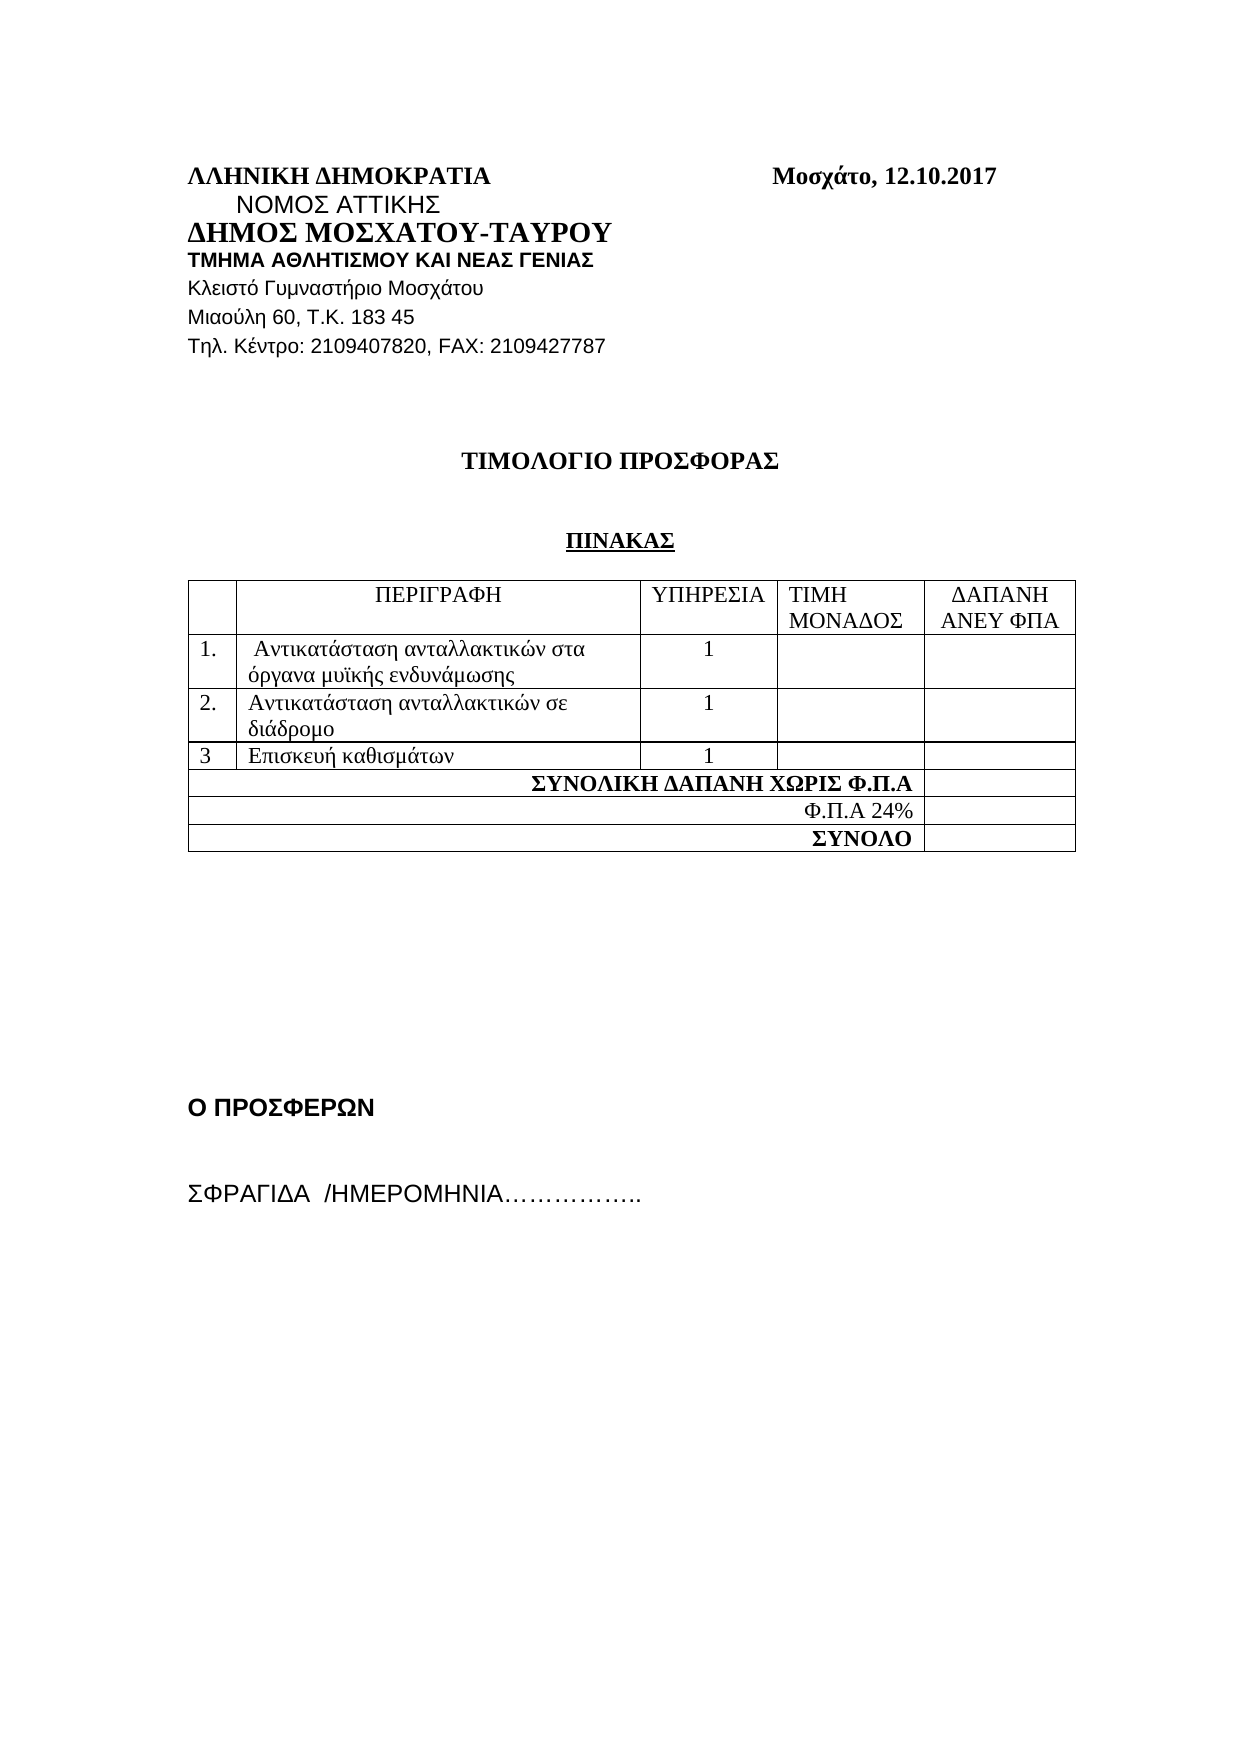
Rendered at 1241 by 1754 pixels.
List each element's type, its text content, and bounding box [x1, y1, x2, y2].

text Κλειστό Γυμναστήριο Μοσχάτου [187, 272, 1053, 301]
table_cell ΣΥΝΟΛΙΚΗ ΔΑΠΑΝΗ ΧΩΡΙΣ Φ.Π.Α [189, 770, 924, 796]
table_cell [778, 635, 924, 688]
table_cell Φ.Π.Α 24% [189, 797, 924, 824]
table_cell 1 [641, 635, 777, 688]
table_header ΥΠΗΡΕΣΙΑ [641, 581, 777, 634]
table_cell [925, 825, 1075, 851]
table_cell Αντικατάσταση ανταλλακτικών σε διάδρομο [237, 689, 640, 741]
table_cell 1 [641, 689, 777, 741]
table_header [189, 581, 236, 634]
table_cell Αντικατάσταση ανταλλακτικών στα όργανα μυϊκής ενδυνάμωσης [237, 635, 640, 688]
table_cell [778, 689, 924, 741]
text ΛΛΗΝΙΚΗ ΔΗΜΟΚΡΑΤΙΑ Μοσχάτο, 12.10.2017 [187, 161, 1053, 190]
table_cell [925, 743, 1075, 769]
text Ο ΠΡΟΣΦΕΡΩΝ [187, 1093, 1053, 1121]
text ΠΙΝΑΚΑΣ [187, 527, 1053, 554]
table_cell 2. [189, 689, 236, 741]
table_cell [778, 743, 924, 769]
table_cell Επισκευή καθισμάτων [237, 743, 640, 769]
table_cell [925, 635, 1075, 688]
table_cell ΣΥΝΟΛΟ [189, 825, 924, 851]
table_header ΔΑΠΑΝΗ ΑΝΕΥ ΦΠΑ [925, 581, 1075, 634]
table_cell 1. [189, 635, 236, 688]
table_cell [925, 797, 1075, 824]
table_cell 3 [189, 743, 236, 769]
text ΔΗΜΟΣ ΜΟΣΧΑΤΟΥ-ΤΑΥΡΟΥ [187, 219, 1053, 248]
table_header ΠΕΡΙΓΡΑΦΗ [237, 581, 640, 634]
text ΤΜΗΜΑ ΑΘΛΗΤΙΣΜΟΥ ΚΑΙ ΝΕΑΣ ΓΕΝΙΑΣ [187, 248, 1053, 272]
text ΤΙΜΟΛΟΓΙΟ ΠΡΟΣΦΟΡΑΣ [187, 446, 1053, 475]
text Τηλ. Κέντρο: 2109407820, FAX: 2109427787 [187, 331, 1053, 360]
table_cell [925, 770, 1075, 796]
table_header ΤΙΜΗ ΜΟΝΑΔΟΣ [778, 581, 924, 634]
text Μιαούλη 60, Τ.Κ. 183 45 [187, 301, 1053, 331]
table_cell [925, 689, 1075, 741]
text ΝΟΜΟΣ ΑΤΤΙΚΗΣ [187, 190, 1053, 219]
text ΣΦΡΑΓΙΔΑ /ΗΜΕΡΟΜΗΝΙΑ…………….. [187, 1179, 1053, 1208]
table_cell 1 [641, 743, 777, 769]
